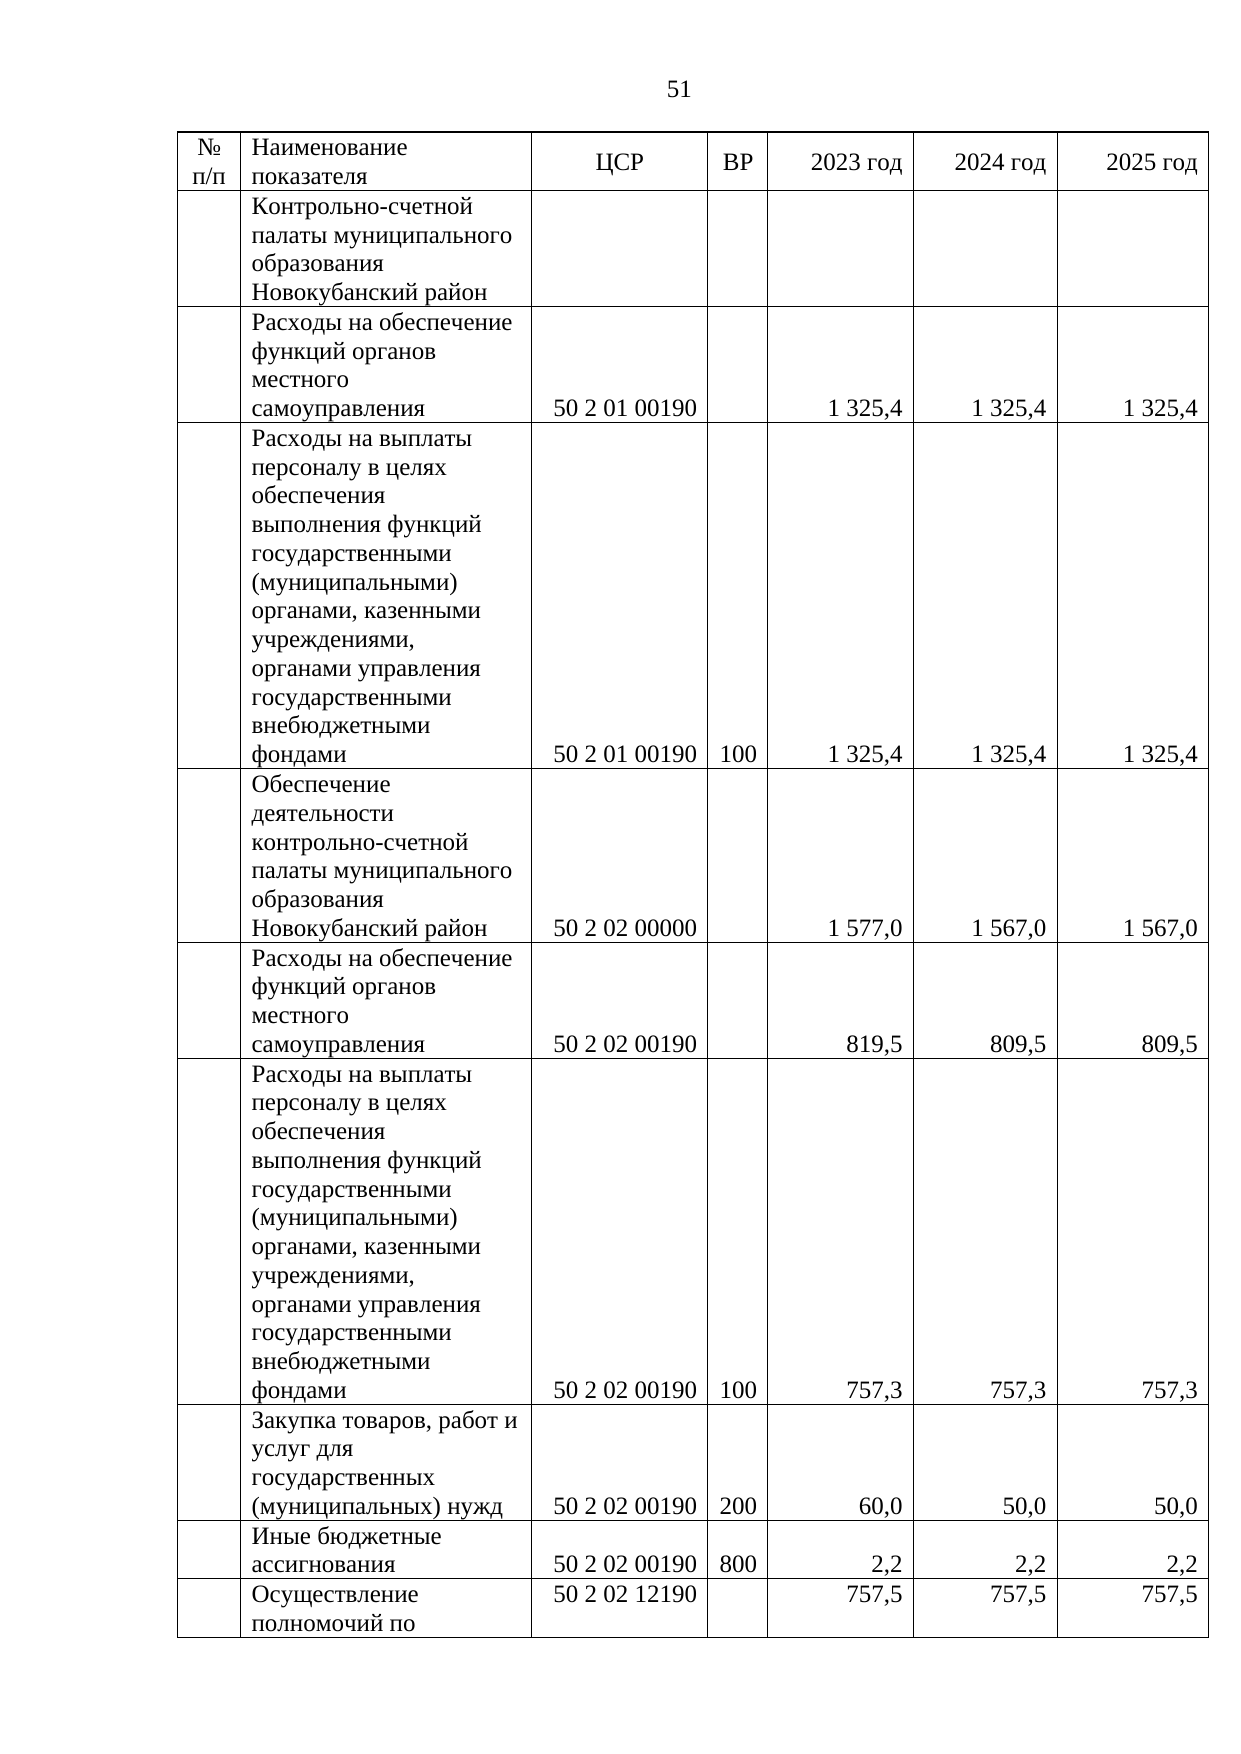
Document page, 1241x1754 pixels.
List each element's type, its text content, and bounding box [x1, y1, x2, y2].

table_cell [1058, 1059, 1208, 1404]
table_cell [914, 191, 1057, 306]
table_header Наименование показателя [241, 133, 531, 190]
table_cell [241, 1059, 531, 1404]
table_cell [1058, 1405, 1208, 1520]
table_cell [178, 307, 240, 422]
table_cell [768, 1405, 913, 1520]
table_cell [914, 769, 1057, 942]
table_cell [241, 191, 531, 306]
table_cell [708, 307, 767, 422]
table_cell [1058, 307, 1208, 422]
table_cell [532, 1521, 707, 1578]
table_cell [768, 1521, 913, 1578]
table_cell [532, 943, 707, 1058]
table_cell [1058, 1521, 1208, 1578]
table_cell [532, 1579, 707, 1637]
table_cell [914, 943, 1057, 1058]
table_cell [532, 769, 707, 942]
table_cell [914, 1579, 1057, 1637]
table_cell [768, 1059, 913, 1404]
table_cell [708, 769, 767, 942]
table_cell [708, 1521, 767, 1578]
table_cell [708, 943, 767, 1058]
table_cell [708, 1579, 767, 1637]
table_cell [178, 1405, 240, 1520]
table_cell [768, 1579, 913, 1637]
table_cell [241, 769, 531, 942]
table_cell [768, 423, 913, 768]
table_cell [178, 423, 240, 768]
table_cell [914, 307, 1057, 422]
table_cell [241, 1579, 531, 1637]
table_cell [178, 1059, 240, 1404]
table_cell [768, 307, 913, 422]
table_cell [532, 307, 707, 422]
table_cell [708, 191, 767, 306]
table_header ВР [708, 133, 767, 190]
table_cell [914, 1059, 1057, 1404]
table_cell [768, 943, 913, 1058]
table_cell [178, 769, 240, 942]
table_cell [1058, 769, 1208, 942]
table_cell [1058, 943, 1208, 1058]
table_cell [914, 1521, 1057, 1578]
table_header ЦСР [532, 133, 707, 190]
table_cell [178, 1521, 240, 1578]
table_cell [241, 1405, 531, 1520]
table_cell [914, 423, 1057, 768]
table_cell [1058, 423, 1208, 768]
table_header № п/п [178, 133, 240, 190]
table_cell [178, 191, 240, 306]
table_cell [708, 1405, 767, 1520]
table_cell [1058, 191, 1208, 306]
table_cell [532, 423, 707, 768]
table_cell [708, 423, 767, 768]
table_header 2024 год [914, 133, 1057, 190]
table_header 2025 год [1058, 133, 1208, 190]
table_header 2023 год [768, 133, 913, 190]
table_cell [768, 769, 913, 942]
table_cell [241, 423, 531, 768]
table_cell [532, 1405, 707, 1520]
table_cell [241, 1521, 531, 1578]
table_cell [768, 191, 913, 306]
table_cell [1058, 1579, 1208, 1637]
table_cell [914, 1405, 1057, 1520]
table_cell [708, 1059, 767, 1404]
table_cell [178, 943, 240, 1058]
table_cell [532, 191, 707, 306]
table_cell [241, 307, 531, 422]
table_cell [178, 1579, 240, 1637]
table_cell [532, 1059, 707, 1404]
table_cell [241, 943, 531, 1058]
